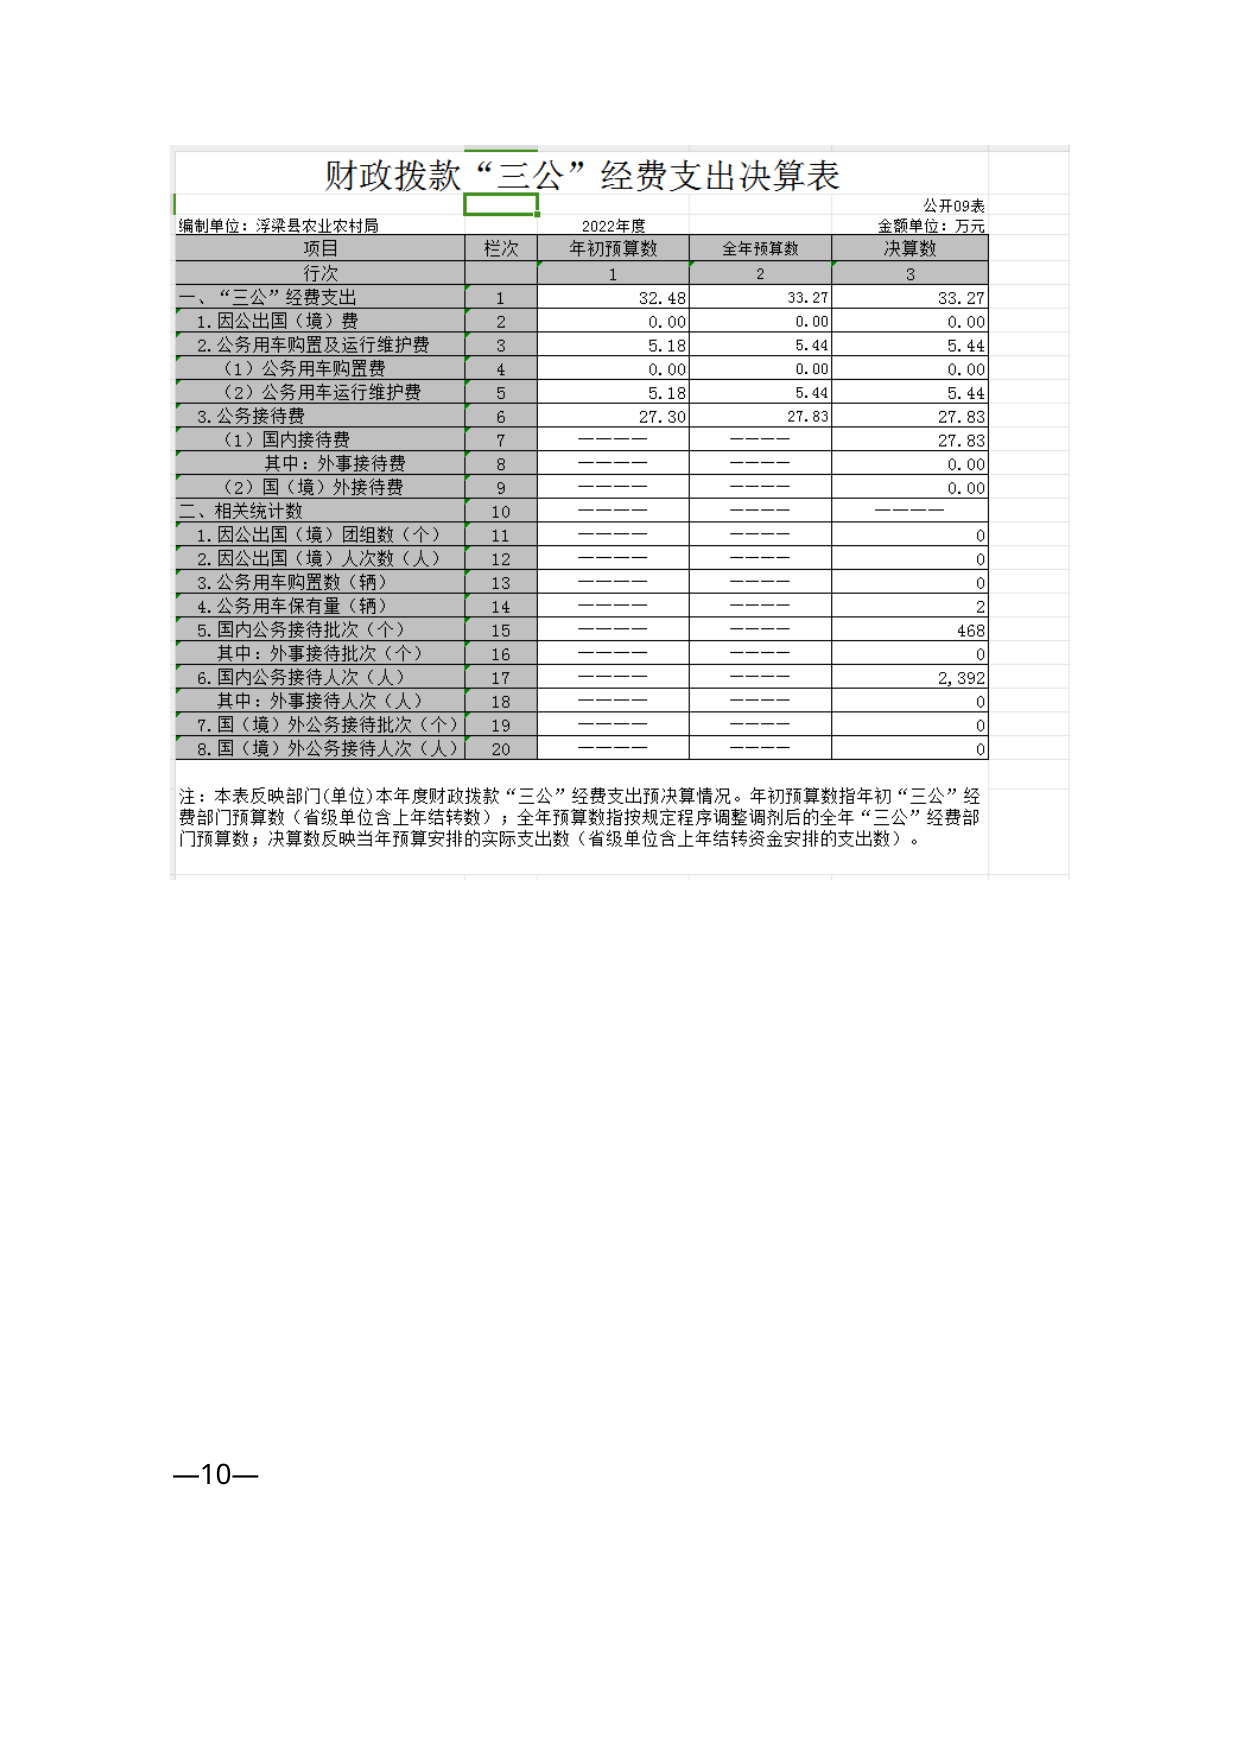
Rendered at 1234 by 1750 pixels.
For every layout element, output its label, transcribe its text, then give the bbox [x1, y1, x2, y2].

picture [170, 145, 1071, 880]
text —10— [172, 1461, 1071, 1490]
